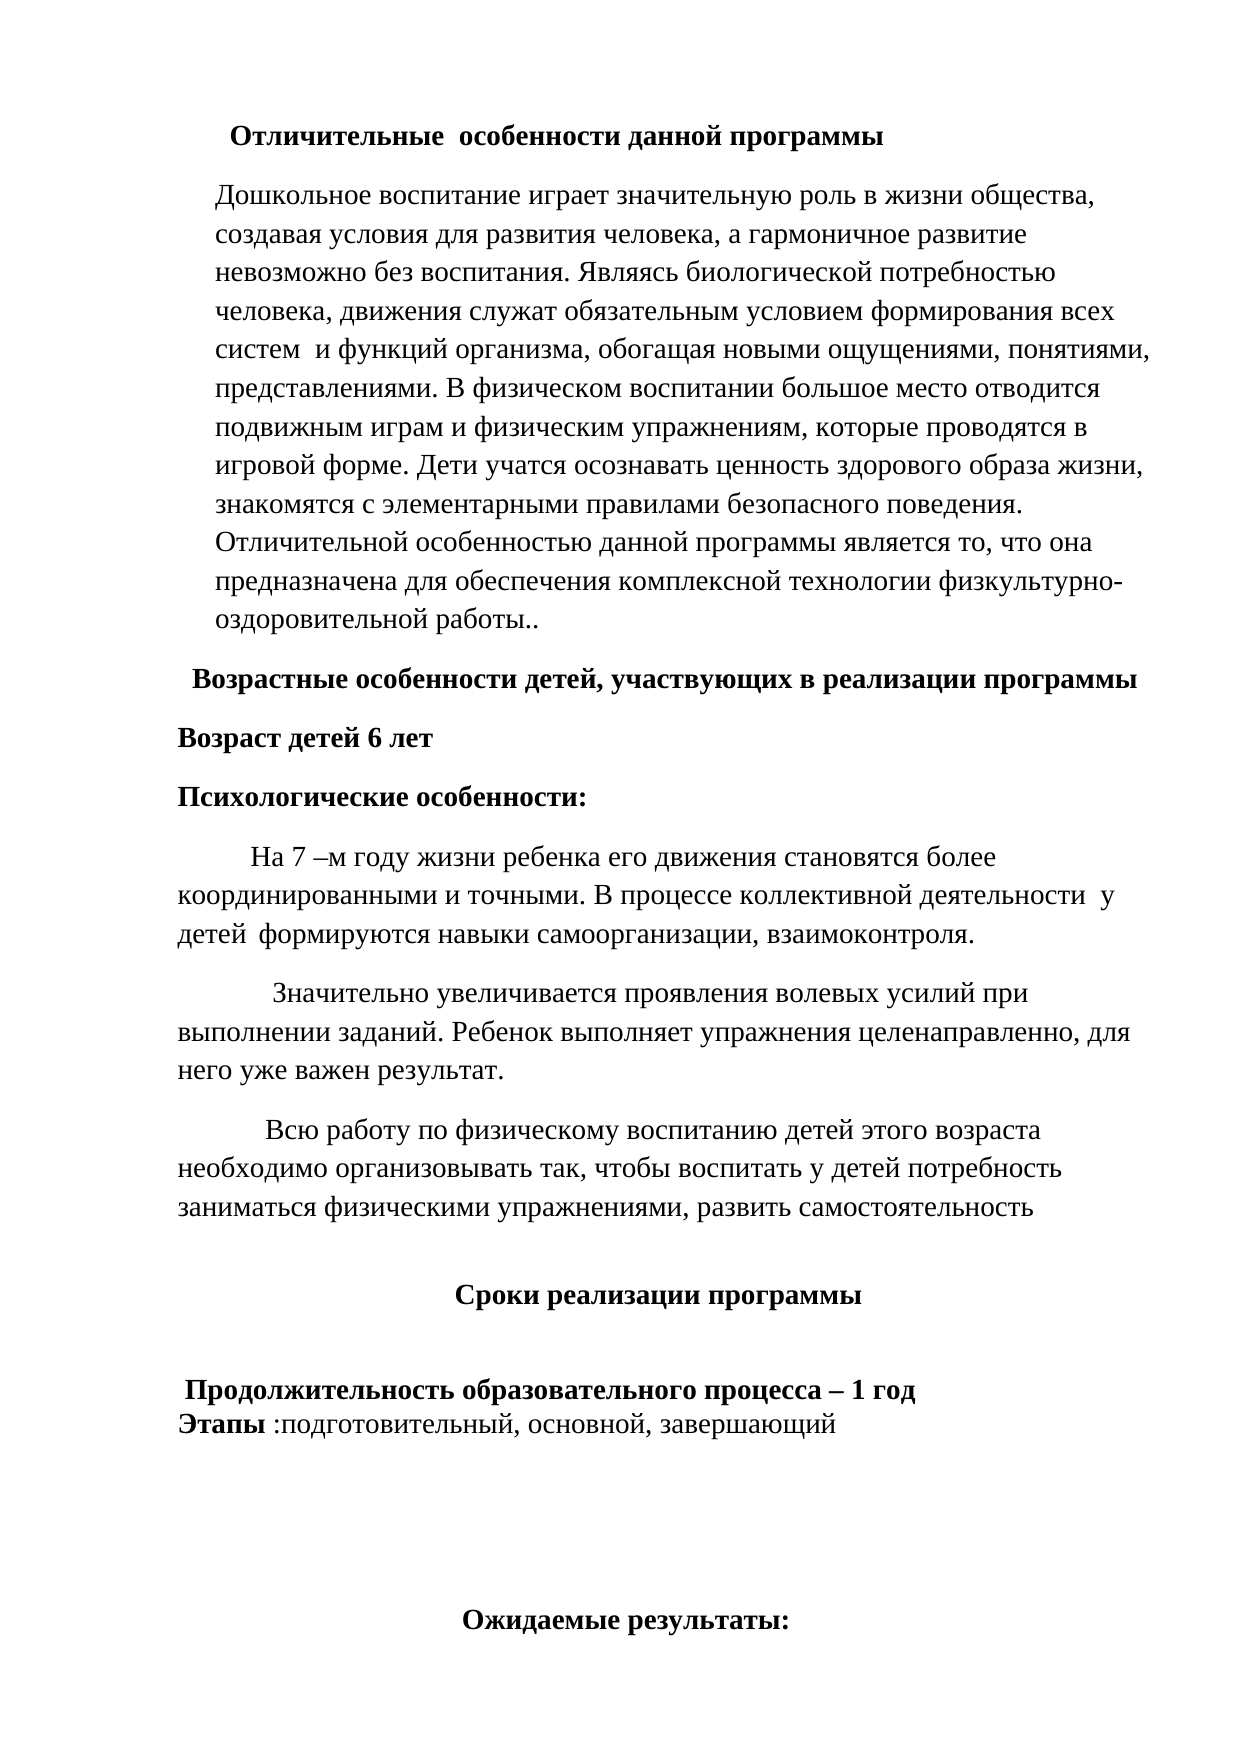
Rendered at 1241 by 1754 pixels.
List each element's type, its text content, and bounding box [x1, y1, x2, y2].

text Сроки реализации программы [177, 1277, 1152, 1311]
text Значительно увеличивается проявления волевых усилий при выполнении заданий. Ребенок выполняет упражнения целенаправленно, для него уже важен результат. [177, 975, 1152, 1086]
text Возраст детей 6 лет [177, 720, 1152, 754]
text Возрастные особенности детей, участвующих в реализации программы [177, 661, 1152, 694]
text Отличительные особенности данной программы [215, 118, 1152, 152]
text Дошкольное воспитание играет значительную роль в жизни общества, создавая условия для развития человека, а гармоничное развитие невозможно без воспитания. Являясь биологической потребностью человека, движения служат обязательным условием формирования всех систем и функций организма, обогащая новыми ощущениями, понятиями, представлениями. В физическом воспитании большое место отводится подвижным играм и физическим упражнениям, которые проводятся в игровой форме. Дети учатся осознавать ценность здорового образа жизни, знакомятся с элементарными правилами безопасного поведения. Отличительной особенностью данной программы является то, что она предназначена для обеспечения комплексной технологии физкультурно-оздоровительной работы.. [215, 177, 1152, 635]
text Всю работу по физическому воспитанию детей этого возраста необходимо организовывать так, чтобы воспитать у детей потребность заниматься физическими упражнениями, развить самостоятельность [177, 1112, 1152, 1222]
text Ожидаемые результаты: [177, 1602, 1152, 1636]
text Этапы :подготовительный, основной, завершающий [177, 1406, 1152, 1439]
text На 7 –м году жизни ребенка его движения становятся более координированными и точными. В процессе коллективной деятельности у детей формируются навыки самоорганизации, взаимоконтроля. [177, 839, 1152, 949]
text Психологические особенности: [177, 779, 1152, 813]
text Продолжительность образовательного процесса – 1 год [177, 1372, 1152, 1406]
